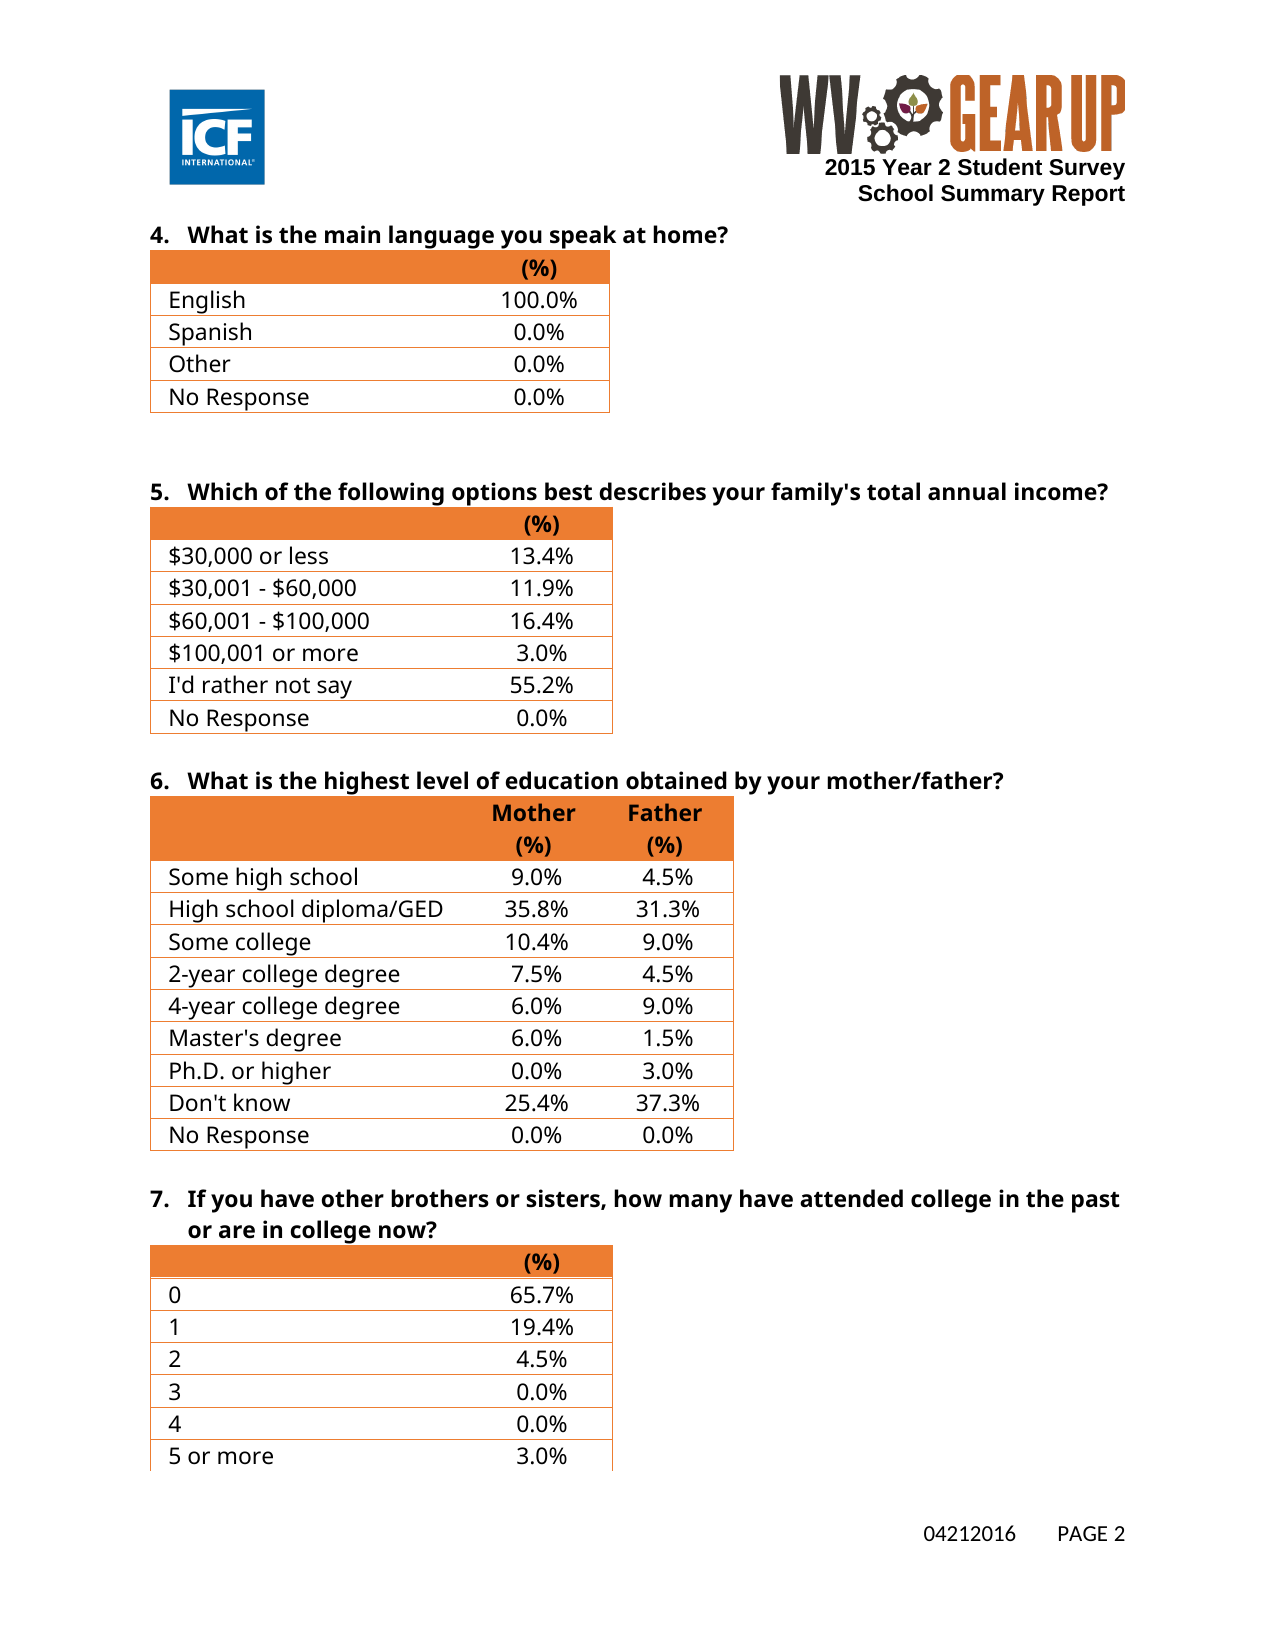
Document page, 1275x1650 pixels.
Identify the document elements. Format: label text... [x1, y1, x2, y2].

table_header Mother (%) [471, 797, 602, 860]
table_cell 6.0% [471, 990, 602, 1021]
table_cell 0.0% [602, 1119, 733, 1150]
table_cell 6.0% [471, 1022, 602, 1053]
table_header [151, 251, 469, 283]
table_cell 1 [151, 1311, 471, 1342]
table_cell 16.4% [471, 605, 612, 636]
table_header Father (%) [602, 797, 733, 860]
table_header [151, 797, 471, 860]
list What is the main language you speak at home? [150, 219, 1125, 250]
table_cell 0.0% [471, 1119, 602, 1150]
table_cell Master's degree [151, 1022, 471, 1053]
table_cell $60,001 - $100,000 [151, 605, 471, 636]
table_cell 0.0% [471, 1408, 612, 1439]
table_cell 0.0% [469, 348, 609, 379]
table_cell English [151, 284, 469, 315]
table_cell 35.8% [471, 893, 602, 924]
table_header (%) [471, 508, 612, 539]
table_cell 3.0% [602, 1055, 733, 1086]
table_cell 65.7% [471, 1279, 612, 1310]
table_cell 2 [151, 1343, 471, 1374]
table_cell $100,001 or more [151, 637, 471, 668]
table_cell High school diploma/GED [151, 893, 471, 924]
list If you have other brothers or sisters, how many have attended college in the past or are in college now? [150, 1183, 1144, 1245]
table_header [151, 508, 471, 539]
table_cell No Response [151, 1119, 471, 1150]
table_cell 10.4% [471, 925, 602, 957]
list Which of the following options best describes your family's total annual income? [150, 475, 1125, 507]
table_cell 0.0% [469, 381, 609, 412]
table_cell 0 [151, 1279, 471, 1310]
table_cell 3.0% [471, 1440, 612, 1471]
table_header [151, 1246, 471, 1277]
picture [167, 87, 268, 188]
table_cell 9.0% [602, 990, 733, 1021]
table_cell $30,000 or less [151, 540, 471, 571]
table_cell Some college [151, 925, 471, 957]
table_cell Some high school [151, 861, 471, 892]
table_cell 2-year college degree [151, 958, 471, 989]
table_cell Other [151, 348, 469, 379]
table_cell 100.0% [469, 284, 609, 315]
picture [779, 75, 1125, 154]
list What is the highest level of education obtained by your mother/father? [150, 765, 1125, 796]
table_cell 4.5% [602, 958, 733, 989]
table_cell 55.2% [471, 669, 612, 700]
table_cell 3 [151, 1375, 471, 1407]
table_header (%) [471, 1246, 612, 1277]
table_cell 13.4% [471, 540, 612, 571]
table_cell 0.0% [471, 1375, 612, 1407]
table_cell 11.9% [471, 572, 612, 603]
table_cell 4.5% [471, 1343, 612, 1374]
table_cell 31.3% [602, 893, 733, 924]
table_cell 37.3% [602, 1087, 733, 1118]
table_cell 4.5% [602, 861, 733, 892]
table_cell 1.5% [602, 1022, 733, 1053]
table_cell 25.4% [471, 1087, 602, 1118]
table_cell 19.4% [471, 1311, 612, 1342]
table_cell $30,001 - $60,000 [151, 572, 471, 603]
table_cell Don't know [151, 1087, 471, 1118]
table_cell 4-year college degree [151, 990, 471, 1021]
table_cell I'd rather not say [151, 669, 471, 700]
table_cell 5 or more [151, 1440, 471, 1471]
table_cell Spanish [151, 316, 469, 347]
table_header (%) [469, 251, 609, 283]
table_cell 0.0% [471, 701, 612, 733]
table_cell 3.0% [471, 637, 612, 668]
table_cell 4 [151, 1408, 471, 1439]
table_cell 0.0% [471, 1055, 602, 1086]
table_cell No Response [151, 701, 471, 733]
table_cell Ph.D. or higher [151, 1055, 471, 1086]
table_cell No Response [151, 381, 469, 412]
table_cell 9.0% [471, 861, 602, 892]
table_cell 7.5% [471, 958, 602, 989]
table_cell 0.0% [469, 316, 609, 347]
table_cell 9.0% [602, 925, 733, 957]
